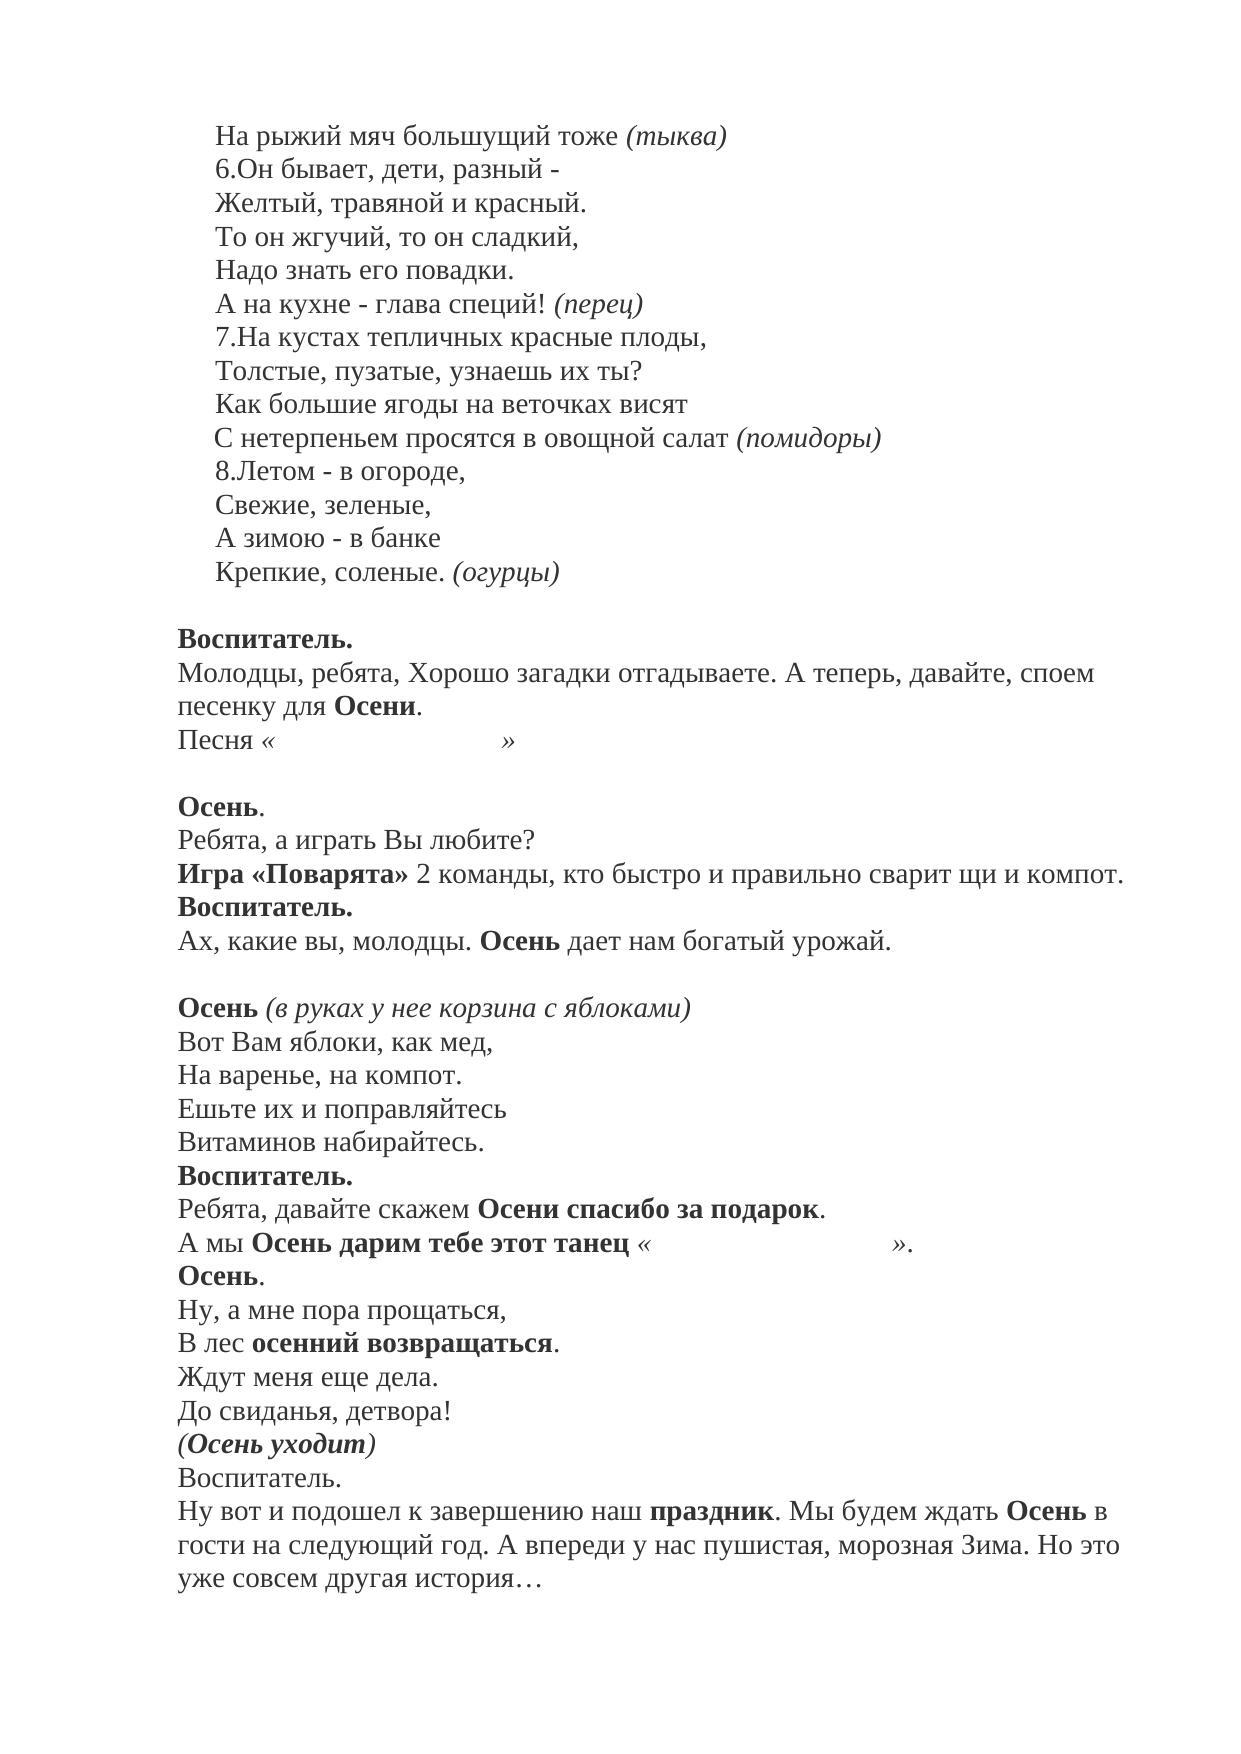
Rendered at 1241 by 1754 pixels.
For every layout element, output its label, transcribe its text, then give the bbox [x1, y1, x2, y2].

text Молодцы, ребята, Хорошо загадки отгадываете. А теперь, давайте, споем песенку для Осени. [177, 655, 1152, 722]
text На рыжий мяч большущий тоже (тыква) [215, 118, 1152, 152]
text 8.Летом - в огороде, [215, 453, 1152, 487]
text Как большие ягоды на веточках висят [215, 386, 1152, 420]
text Свежие, зеленые, [215, 487, 1152, 521]
text Ну вот и подошел к завершению наш праздник. Мы будем ждать Осень в гости на следующий год. А впереди у нас пушистая, морозная Зима. Но это уже совсем другая история… [177, 1493, 1152, 1594]
text Воспитатель. [177, 621, 1152, 655]
text А зимою - в банке [215, 521, 1152, 554]
text (Осень уходит) [177, 1426, 1152, 1460]
text Витаминов набирайтесь. [177, 1124, 1152, 1158]
text Воспитатель. [177, 889, 1152, 923]
text 6.Он бывает, дети, разный - [215, 152, 1152, 185]
text Песня « » [177, 722, 1152, 755]
text Ребята, давайте скажем Осени спасибо за подарок. [177, 1191, 1152, 1225]
text Надо знать его повадки. [215, 252, 1152, 286]
text Ах, какие вы, молодцы. Осень дает нам богатый урожай. [177, 923, 1152, 957]
text Воспитатель. [177, 1158, 1152, 1191]
text Ешьте их и поправляйтесь [177, 1091, 1152, 1124]
text А на кухне - глава специй! (перец) [215, 286, 1152, 319]
text Осень. [177, 789, 1152, 822]
text Осень. [177, 1258, 1152, 1292]
text Игра «Поварята» 2 команды, кто быстро и правильно сварит щи и компот. [177, 856, 1152, 889]
text Вот Вам яблоки, как мед, [177, 1024, 1152, 1057]
text До свиданья, детвора! [177, 1393, 1152, 1426]
text Крепкие, соленые. (огурцы) [215, 554, 1152, 588]
text В лес осенний возвращаться. [177, 1326, 1152, 1359]
text Желтый, травяной и красный. [215, 185, 1152, 219]
text С нетерпеньем просятся в овощной салат (помидоры) [177, 420, 1152, 453]
text То он жгучий, то он сладкий, [215, 219, 1152, 252]
text Осень (в руках у нее корзина с яблоками) [177, 990, 1152, 1024]
text Ждут меня еще дела. [177, 1359, 1152, 1393]
text Воспитатель. [177, 1460, 1152, 1493]
text А мы Осень дарим тебе этот танец « ». [177, 1225, 1152, 1258]
text Ребята, а играть Вы любите? [177, 822, 1152, 856]
text Ну, а мне пора прощаться, [177, 1292, 1152, 1326]
text На варенье, на компот. [177, 1057, 1152, 1091]
text Толстые, пузатые, узнаешь их ты? [215, 353, 1152, 386]
text 7.На кустах тепличных красные плоды, [215, 319, 1152, 353]
